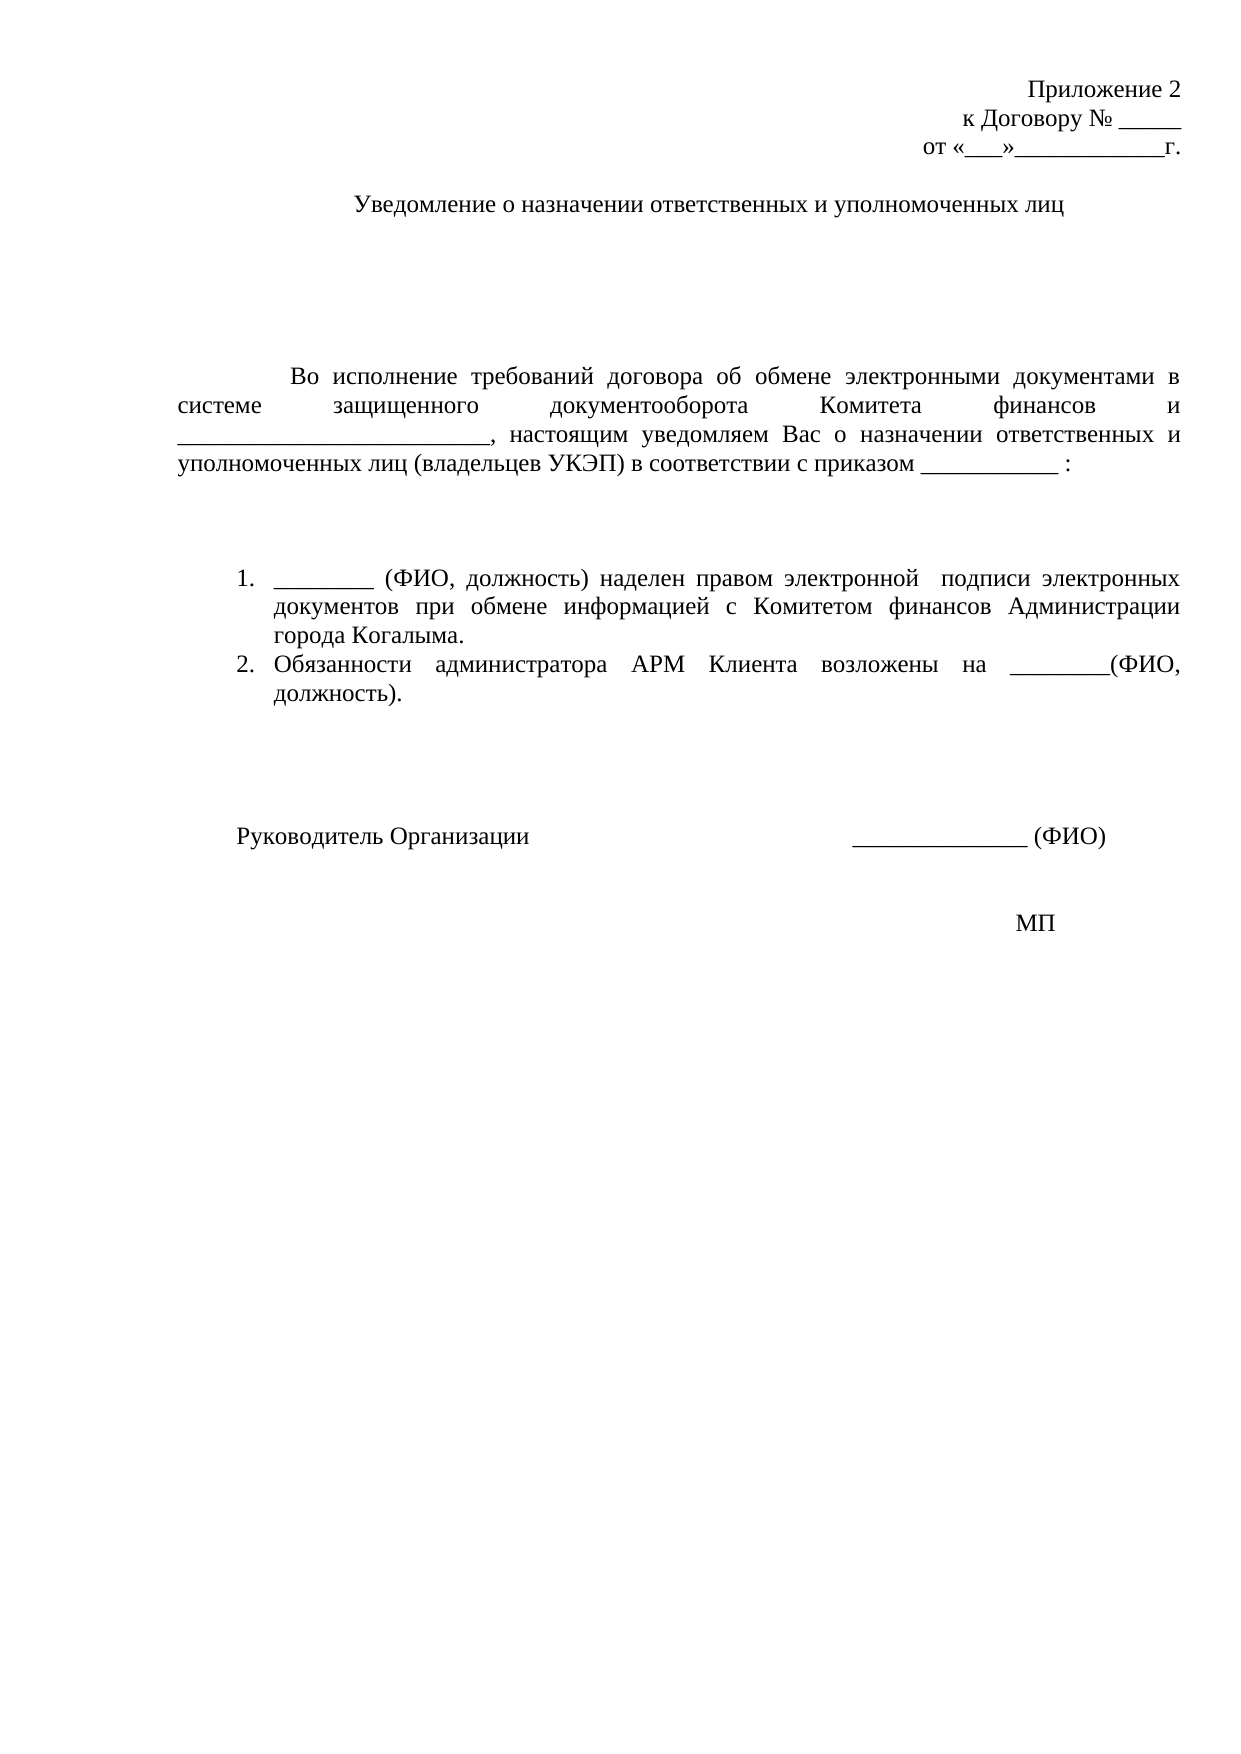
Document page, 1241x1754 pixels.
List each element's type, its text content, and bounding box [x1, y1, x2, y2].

text к Договору № _____ [177, 103, 1181, 131]
list Обязанности администратора АРМ Клиента возложены на ________(ФИО, должность). [236, 649, 1181, 706]
text от «___»____________г. [177, 131, 1181, 160]
text Руководитель Организации ______________ (ФИО) [177, 821, 1181, 850]
list ________ (ФИО, должность) наделен правом электронной подписи электронных документов при обмене информацией с Комитетом финансов Администрации города Когалыма. [236, 563, 1181, 649]
text МП [177, 908, 1181, 936]
text Уведомление о назначении ответственных и уполномоченных лиц [177, 189, 1181, 218]
text Во исполнение требований договора об обмене электронными документами в системе защищенного документооборота Комитета финансов и _________________________, настоящим уведомляем Вас о назначении ответственных и уполномоченных лиц (владельцев УКЭП) в соответствии с приказом ___________ : [177, 361, 1181, 476]
text Приложение 2 [177, 74, 1181, 103]
